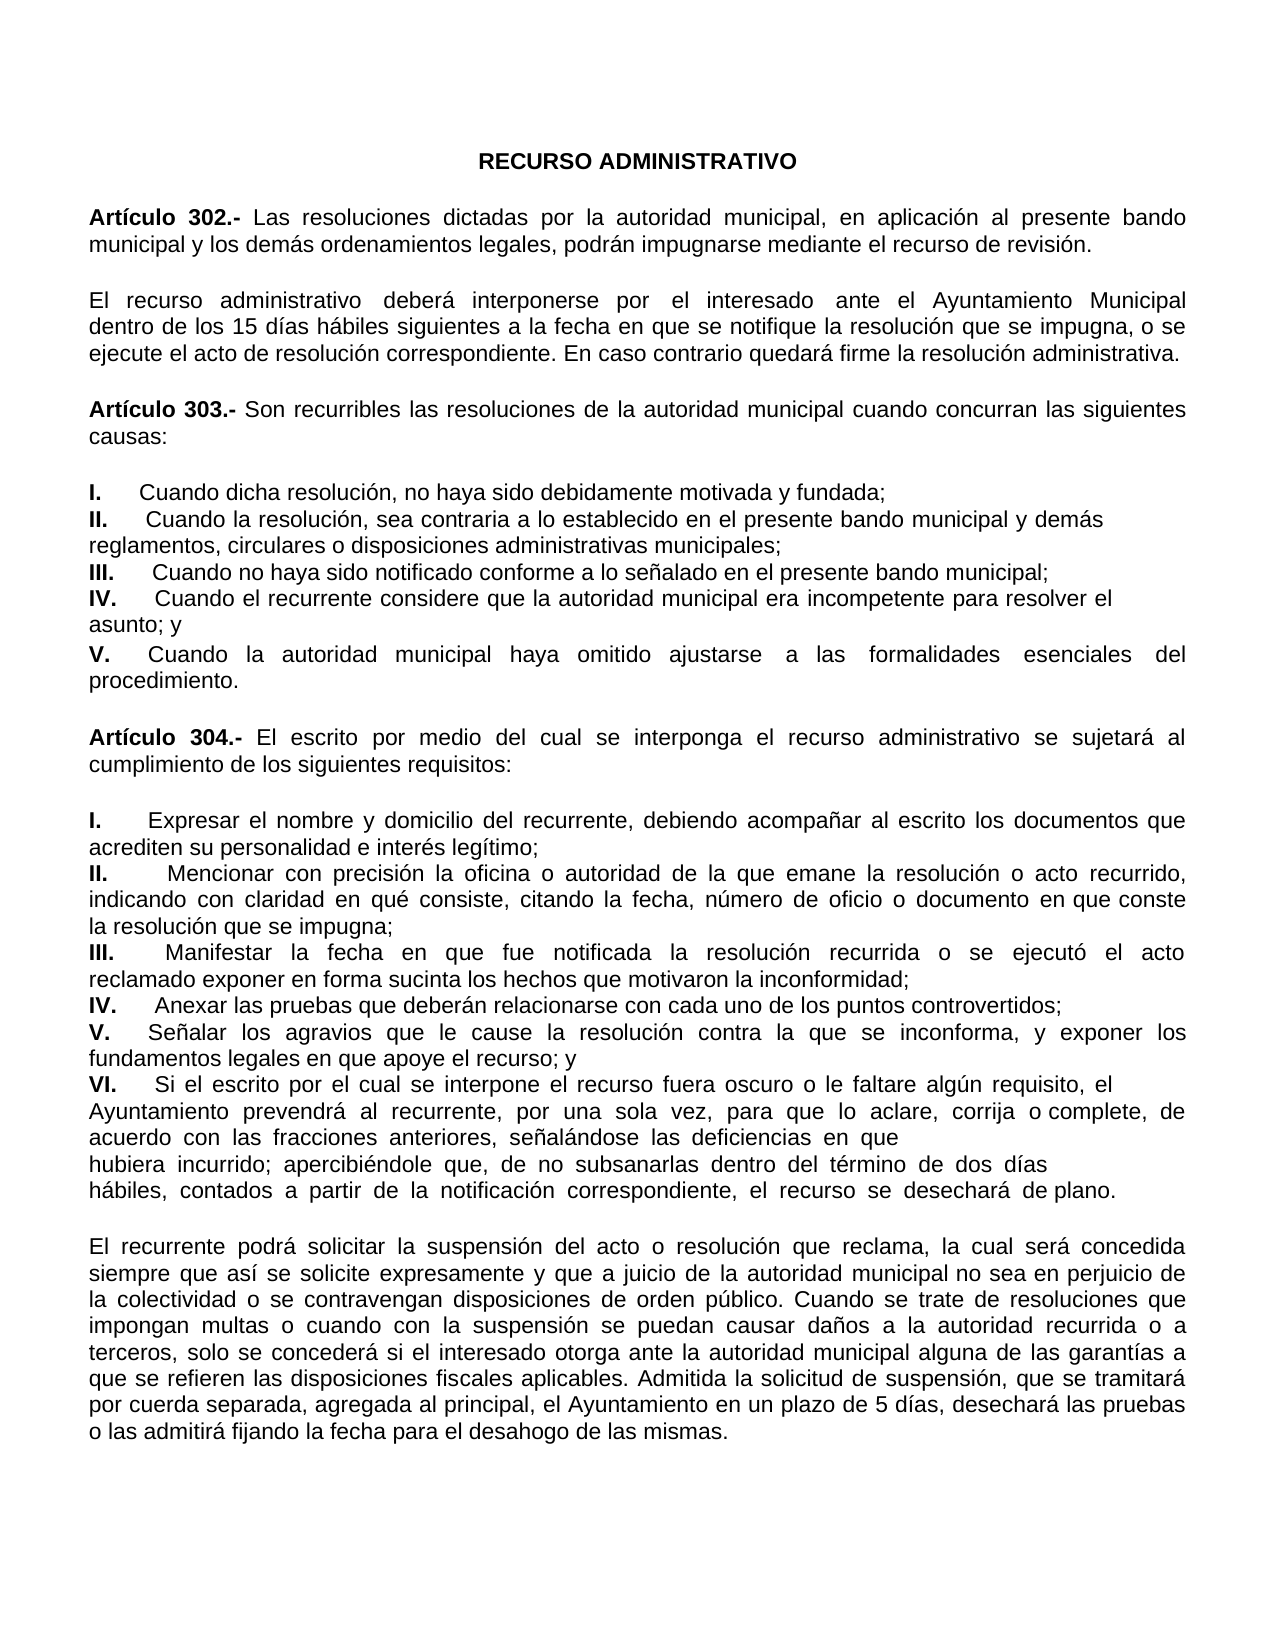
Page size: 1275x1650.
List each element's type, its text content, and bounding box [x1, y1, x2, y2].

text Artículo 303.- Son recurribles las resoluciones de la autoridad municipal cuando concurran las siguientes causas: [89, 396, 1186, 449]
text V. Señalar los agravios que le cause la resolución contra la que se inconforma, y exponer los fundamentos legales en que apoye el recurso; y [89, 1019, 1186, 1071]
text I. Expresar el nombre y domicilio del recurrente, debiendo acompañar al escrito los documentos que acrediten su personalidad e interés legítimo; [89, 807, 1186, 860]
text III. Cuando no haya sido notificado conforme a lo señalado en el presente bando municipal; [89, 559, 1186, 585]
text IV. Anexar las pruebas que deberán relacionarse con cada uno de los puntos controvertidos; [89, 992, 1186, 1018]
text II. Cuando la resolución, sea contraria a lo establecido en el presente bando municipal y demás reglamentos, circulares o disposiciones administrativas municipales; [89, 506, 1186, 559]
text Artículo 304.- El escrito por medio del cual se interponga el recurso administrativo se sujetará al cumplimiento de los siguientes requisitos: [89, 724, 1186, 777]
text RECURSO ADMINISTRATIVO [89, 148, 1186, 174]
text III. Manifestar la fecha en que fue notificada la resolución recurrida o se ejecutó el acto reclamado exponer en forma sucinta los hechos que motivaron la inconformidad; [89, 939, 1186, 992]
text Artículo 302.- Las resoluciones dictadas por la autoridad municipal, en aplicación al presente bando municipal y los demás ordenamientos legales, podrán impugnarse mediante el recurso de revisión. [89, 204, 1186, 257]
text V. Cuando la autoridad municipal haya omitido ajustarse a las formalidades esenciales del procedimiento. [89, 641, 1186, 694]
text VI. Si el escrito por el cual se interpone el recurso fuera oscuro o le faltare algún requisito, el [89, 1071, 1186, 1098]
text hábiles, contados a partir de la notificación correspondiente, el recurso se desechará de plano. [89, 1177, 1186, 1203]
text El recurso administrativo deberá interponerse por el interesado ante el Ayuntamiento Municipal dentro de los 15 días hábiles siguientes a la fecha en que se notifique la resolución que se impugna, o se ejecute el acto de resolución correspondiente. En caso contrario quedará firme la resolución administrativa. [89, 287, 1186, 366]
text El recurrente podrá solicitar la suspensión del acto o resolución que reclama, la cual será concedida siempre que así se solicite expresamente y que a juicio de la autoridad municipal no sea en perjuicio de la colectividad o se contravengan disposiciones de orden público. Cuando se trate de resoluciones que impongan multas o cuando con la suspensión se puedan causar daños a la autoridad recurrida o a terceros, solo se concederá si el interesado otorga ante la autoridad municipal alguna de las garantías a que se refieren las disposiciones fiscales aplicables. Admitida la solicitud de suspensión, que se tramitará por cuerda separada, agregada al principal, el Ayuntamiento en un plazo de 5 días, desechará las pruebas o las admitirá fijando la fecha para el desahogo de las mismas. [89, 1233, 1186, 1444]
text IV. Cuando el recurrente considere que la autoridad municipal era incompetente para resolver el asunto; y [89, 585, 1186, 638]
text Ayuntamiento prevendrá al recurrente, por una sola vez, para que lo aclare, corrija o complete, de acuerdo con las fracciones anteriores, señalándose las deficiencias en que [89, 1098, 1186, 1151]
text II. Mencionar con precisión la oficina o autoridad de la que emane la resolución o acto recurrido, indicando con claridad en qué consiste, citando la fecha, número de oficio o documento en que conste la resolución que se impugna; [89, 860, 1186, 939]
text hubiera incurrido; apercibiéndole que, de no subsanarlas dentro del término de dos días [89, 1151, 1186, 1177]
text I. Cuando dicha resolución, no haya sido debidamente motivada y fundada; [89, 479, 1186, 505]
